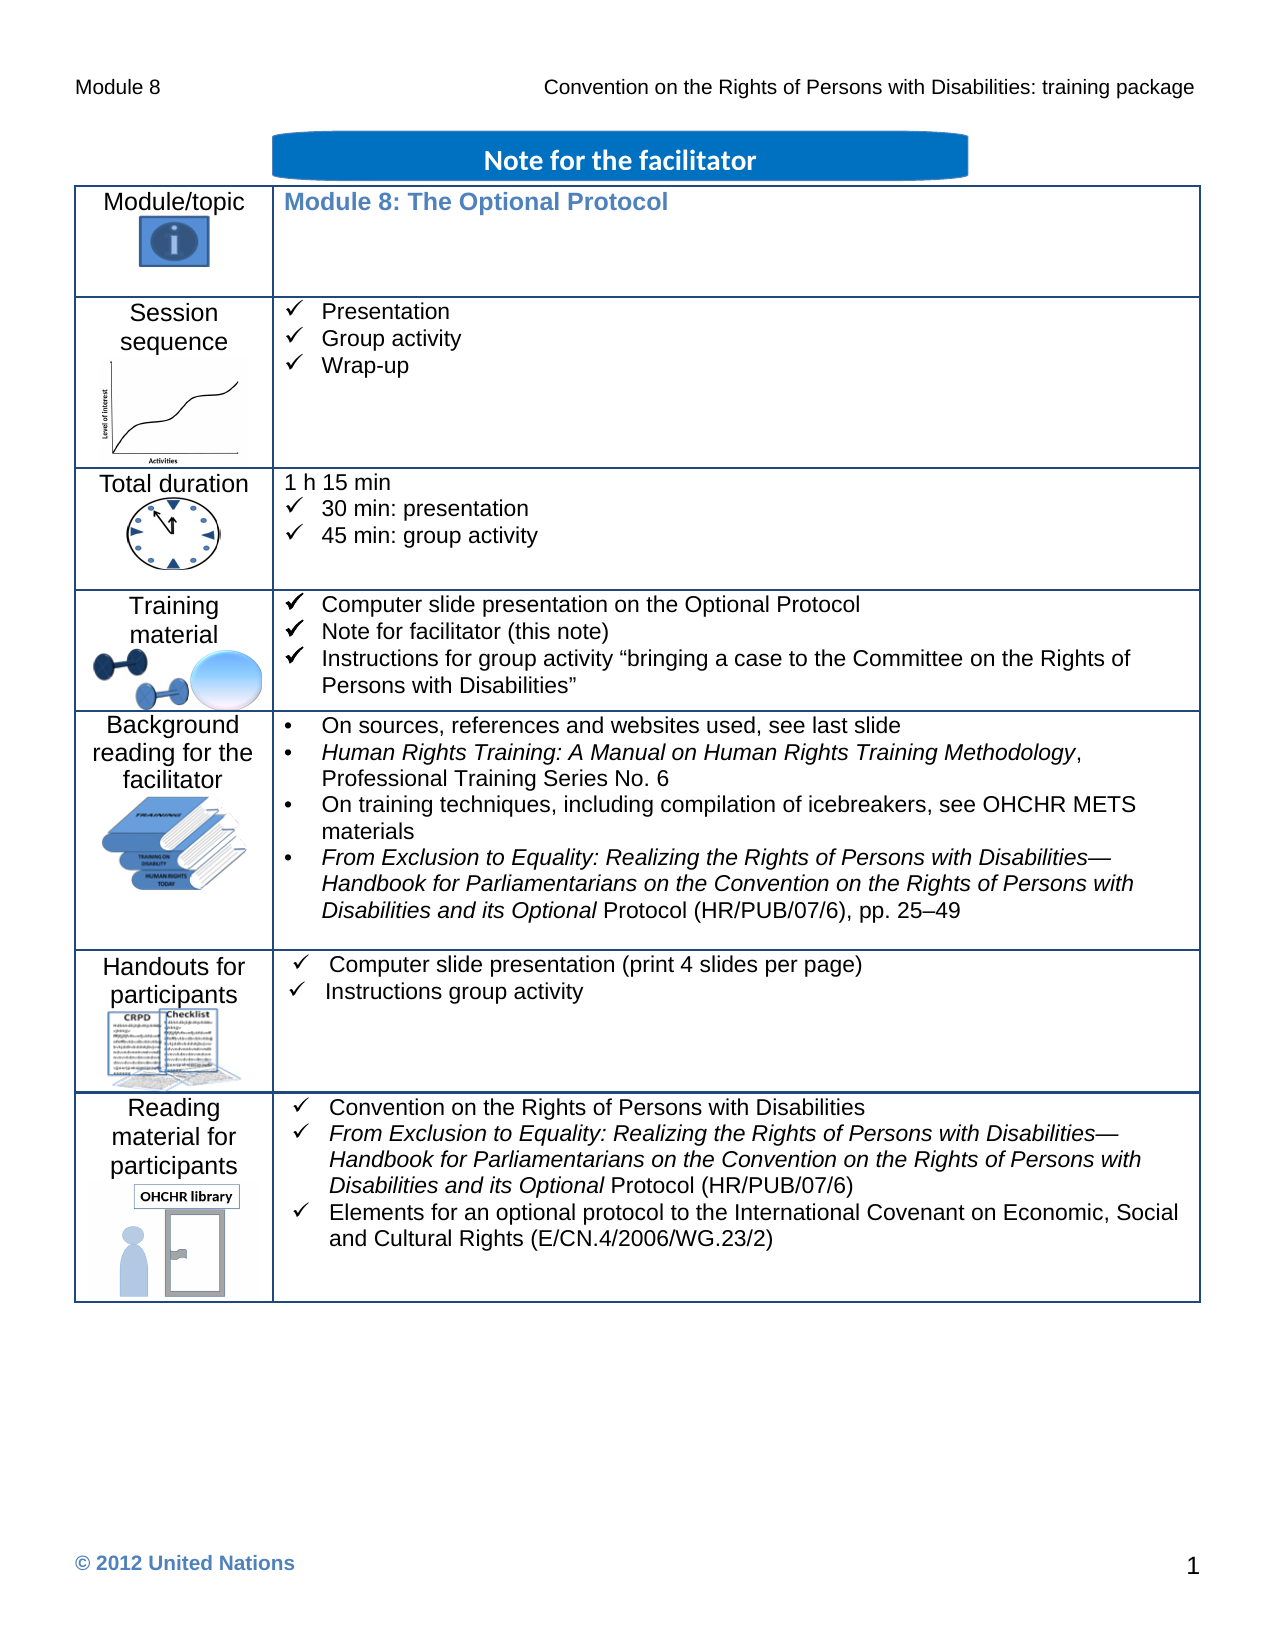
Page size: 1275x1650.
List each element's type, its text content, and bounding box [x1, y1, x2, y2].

table_cell Computer slide presentation (print 4 slides per page) Instructions group activity [274, 951, 1199, 1091]
picture [137, 215, 211, 267]
picture [99, 793, 248, 890]
picture [106, 1008, 242, 1092]
picture [126, 497, 221, 570]
table_cell Presentation Group activity Wrap-up [274, 298, 1199, 467]
table_cell On sources, references and websites used, see last slide Human Rights Training: A Manual on Human Rights Training Methodology, Professional Training Series No. 6 On training techniques, including compilation of icebreakers, see OHCHR METS materials From Exclusion to Equality: Realizing the Rights of Persons with Disabilities—Handbook for Parliamentarians on the Convention on the Rights of Persons with Disabilities and its Optional Protocol (HR/PUB/07/6), pp. 25–49 [274, 712, 1199, 949]
picture [91, 648, 262, 710]
table_cell Session sequence [76, 298, 272, 467]
table_cell Training material [76, 591, 272, 710]
table_cell 1 h 15 min 30 min: presentation 45 min: group activity [274, 469, 1199, 589]
table_cell Convention on the Rights of Persons with Disabilities From Exclusion to Equality: Realizing the Rights of Persons with Disabilities—Handbook for Parliamentarians on the Convention on the Rights of Persons with Disabilities and its Optional Protocol (HR/PUB/07/6) Elements for an optional protocol to the International Covenant on Economic, Social and Cultural Rights (E/CN.4/2006/WG.23/2) [274, 1094, 1199, 1301]
table_cell Background reading for the facilitator [76, 712, 272, 949]
table_cell Computer slide presentation on the Optional Protocol Note for facilitator (this note) Instructions for group activity “bringing a case to the Committee on the Rights of Persons with Disabilities” [274, 591, 1199, 710]
table_cell Total duration [76, 469, 272, 589]
table_header Module 8: The Optional Protocol [274, 187, 1199, 296]
table_cell Handouts for participants [76, 951, 272, 1091]
table_cell Reading material for participants [76, 1094, 272, 1301]
table_header Module/topic [76, 187, 272, 296]
